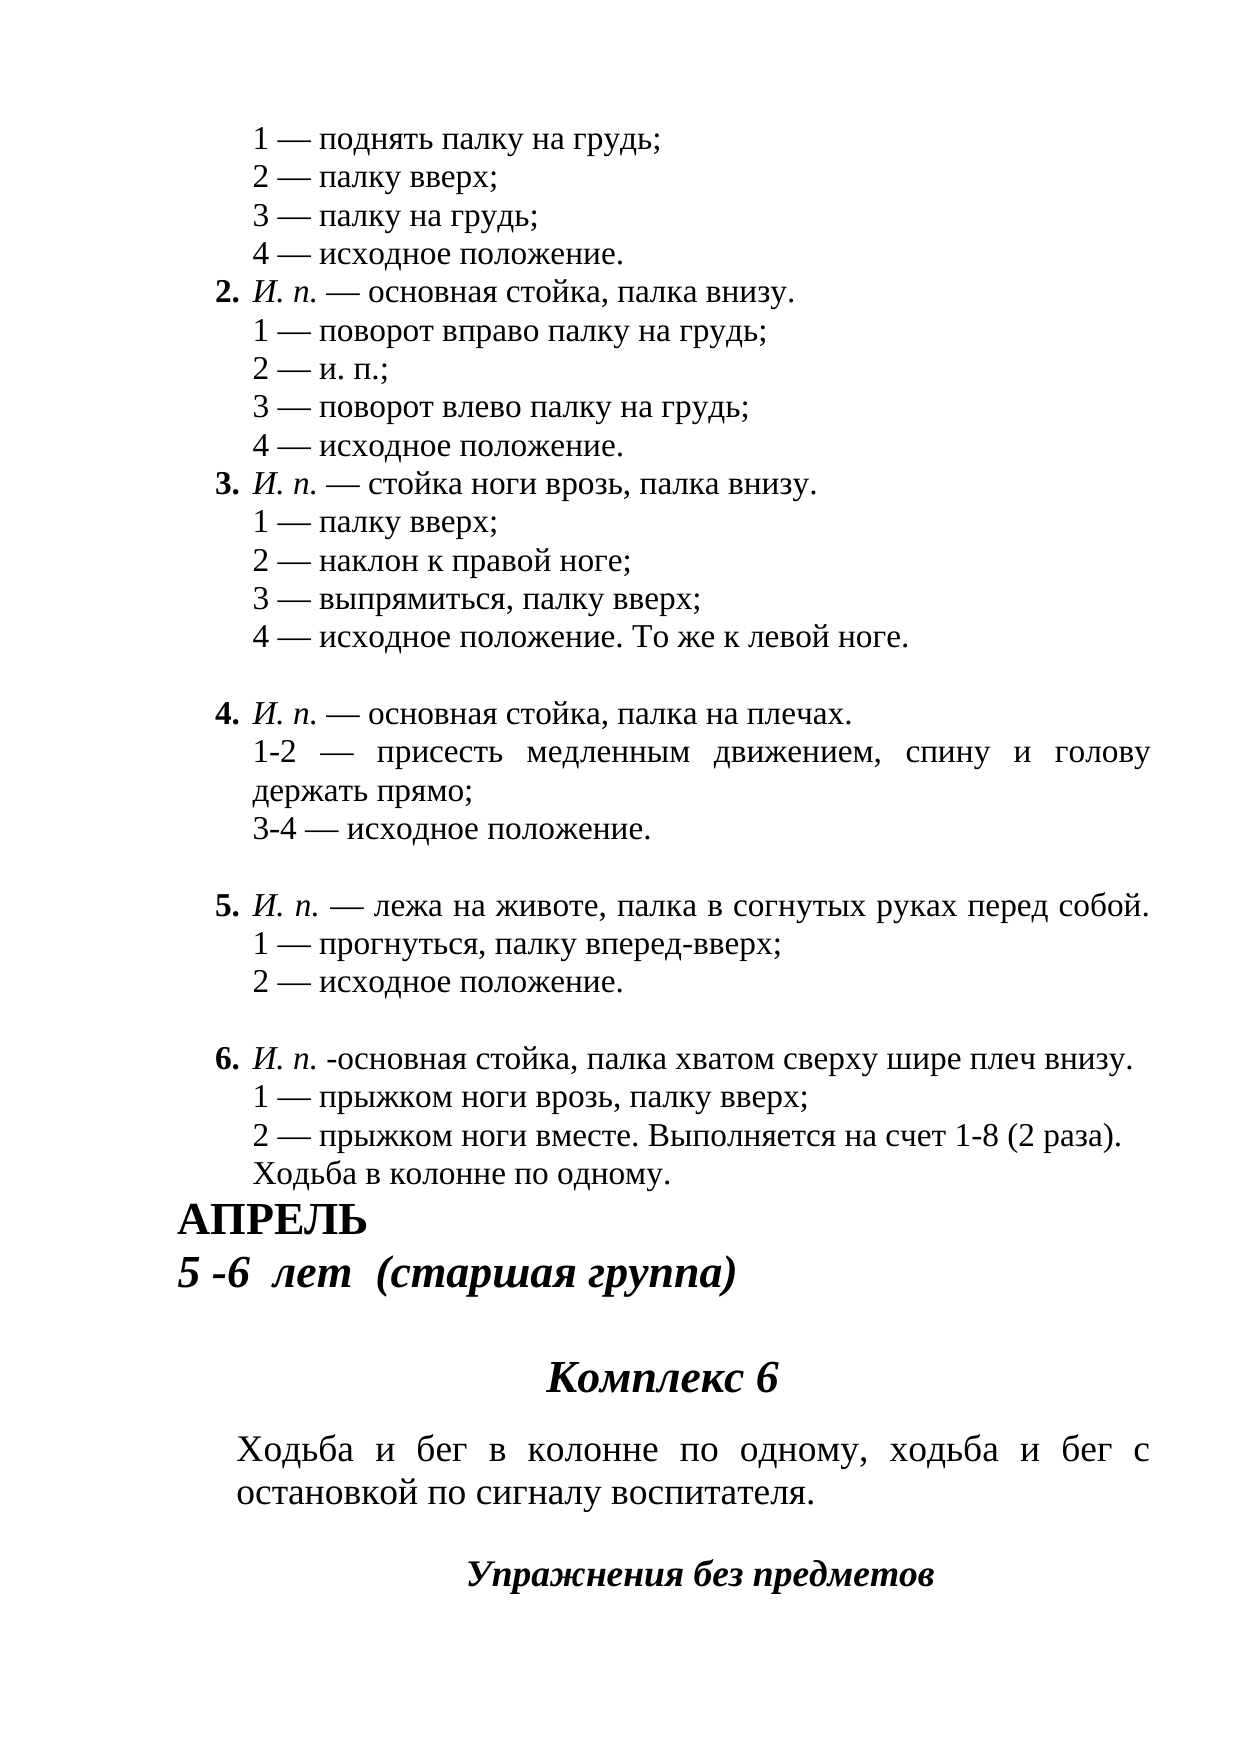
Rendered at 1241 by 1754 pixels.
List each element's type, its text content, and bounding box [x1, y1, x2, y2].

text 2 — и. п.; [252, 348, 1152, 386]
text Ходьба и бег в колонне по одному, ходьба и бег с остановкой по сигналу воспитателя. [236, 1426, 1152, 1513]
text 2 — палку вверх; [252, 156, 1152, 195]
text Комплекс 6 [177, 1349, 1152, 1402]
text 2 — прыжком ноги вместе. Выполняется на счет 1-8 (2 раза). [252, 1115, 1152, 1153]
text 5 -6 лет (старшая группа) [177, 1244, 1152, 1297]
text 1 — поднять палку на грудь; [252, 118, 1152, 156]
text 3 — палку на грудь; [252, 195, 1152, 233]
text 2 — наклон к правой ноге; [252, 540, 1152, 578]
text 4 — исходное положение. [252, 233, 1152, 271]
text АПРЕЛЬ [177, 1191, 1152, 1244]
list И. п. — основная стойка, палка внизу. [215, 271, 1152, 310]
text 2 — исходное положение. [252, 961, 1152, 1000]
text 1 — поворот вправо палку на грудь; [252, 310, 1152, 348]
list И. п. -основная стойка, палка хватом сверху шире плеч внизу. [215, 1038, 1152, 1076]
text 1 — палку вверх; [252, 501, 1152, 540]
text 1 — прыжком ноги врозь, палку вверх; [252, 1076, 1152, 1115]
text 1-2 — присесть медленным движением, спину и голову держать прямо; [252, 731, 1152, 808]
text Упражнения без предметов [252, 1551, 1152, 1594]
text 3-4 — исходное положение. [252, 808, 1152, 846]
text 3 — поворот влево палку на грудь; [252, 386, 1152, 425]
text Ходьба в колонне по одному. [252, 1153, 1152, 1191]
text 3 — выпрямиться, палку вверх; [252, 578, 1152, 616]
list И. п. — лежа на животе, палка в согнутых руках перед собой. 1 — прогнуться, палку вперед-вверх; [215, 885, 1152, 961]
list И. п. — основная стойка, палка на плечах. [215, 693, 1152, 731]
text 4 — исходное положение. То же к левой ноге. [252, 616, 1152, 655]
list И. п. — стойка ноги врозь, палка внизу. [215, 463, 1152, 501]
text 4 — исходное положение. [252, 425, 1152, 463]
